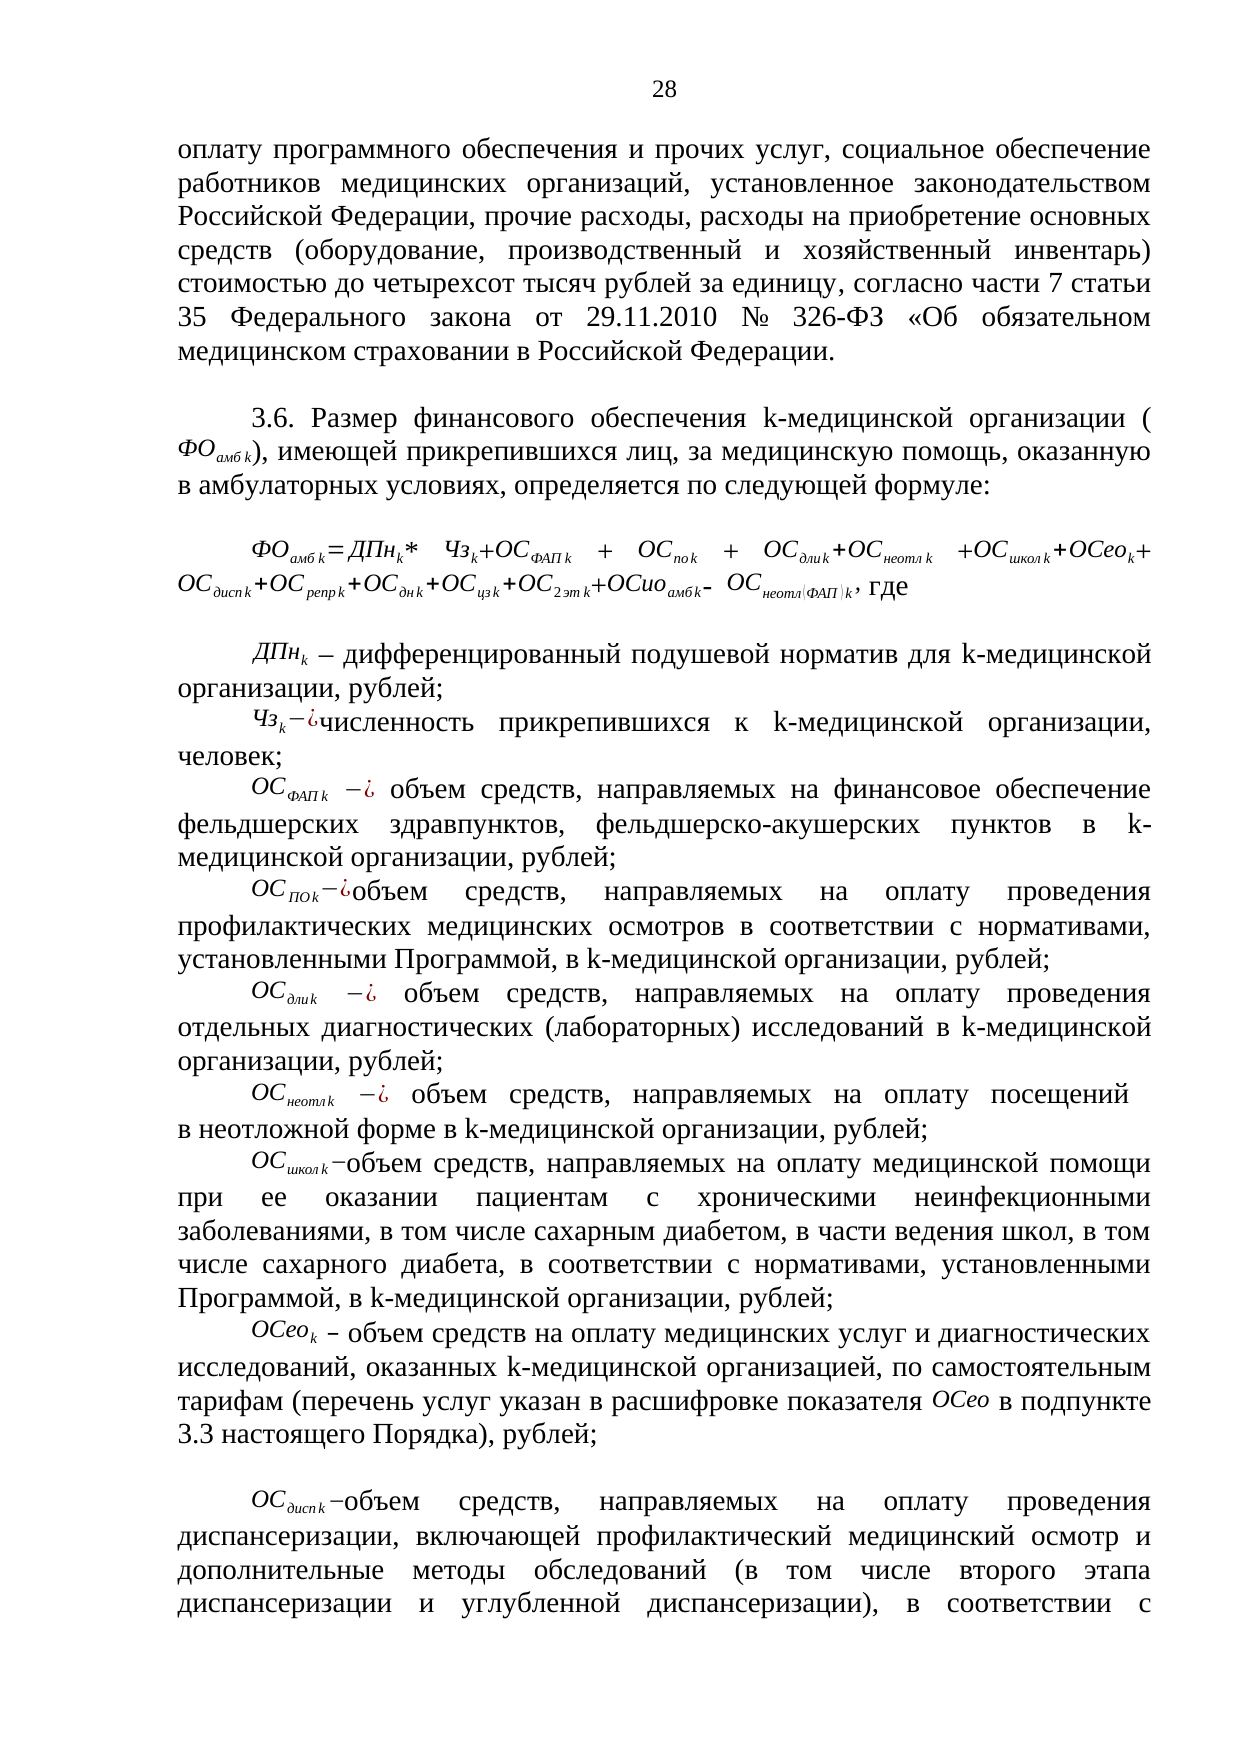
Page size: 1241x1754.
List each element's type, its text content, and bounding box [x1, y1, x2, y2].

text численность прикрепившихся к k-медицинской организации, человек; [177, 704, 1152, 771]
text 3.6. Размер финансового обеспечения k-медицинской организации (), имеющей прикрепившихся лиц, за медицинскую помощь, оказанную в амбулаторных условиях, определяется по следующей формуле: [177, 400, 1152, 501]
text * + + + +++- где [177, 534, 1152, 602]
text объем средств, направляемых на оплату проведения профилактических медицинских осмотров в соответствии с нормативами, установленными Программой, в k-медицинской организации, рублей; [177, 873, 1152, 975]
text объем средств, направляемых на оплату проведения отдельных диагностических (лабораторных) исследований в k-медицинской организации, рублей; [177, 975, 1152, 1077]
text – дифференцированный подушевой норматив для k-медицинской организации, рублей; [177, 636, 1152, 704]
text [177, 131, 1152, 366]
text объем средств, направляемых на оплату медицинской помощи при ее оказании пациентам с хроническими неинфекционными заболеваниями, в том числе сахарным диабетом, в части ведения школ, в том числе сахарного диабета, в соответствии с нормативами, установленными Программой, в k-медицинской организации, рублей; [177, 1145, 1152, 1314]
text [177, 1483, 1152, 1619]
text – объем средств на оплату медицинских услуг и диагностических исследований, оказанных k-медицинской организацией, по самостоятельным тарифам (перечень услуг указан в расшифровке показателя в подпункте 3.3 настоящего Порядка), рублей; [177, 1314, 1152, 1450]
text объем средств, направляемых на финансовое обеспечение фельдшерских здравпунктов, фельдшерско-акушерских пунктов в k-медицинской организации, рублей; [177, 771, 1152, 873]
text объем средств, направляемых на оплату посещений в неотложной форме в k-медицинской организации, рублей; [177, 1077, 1152, 1145]
